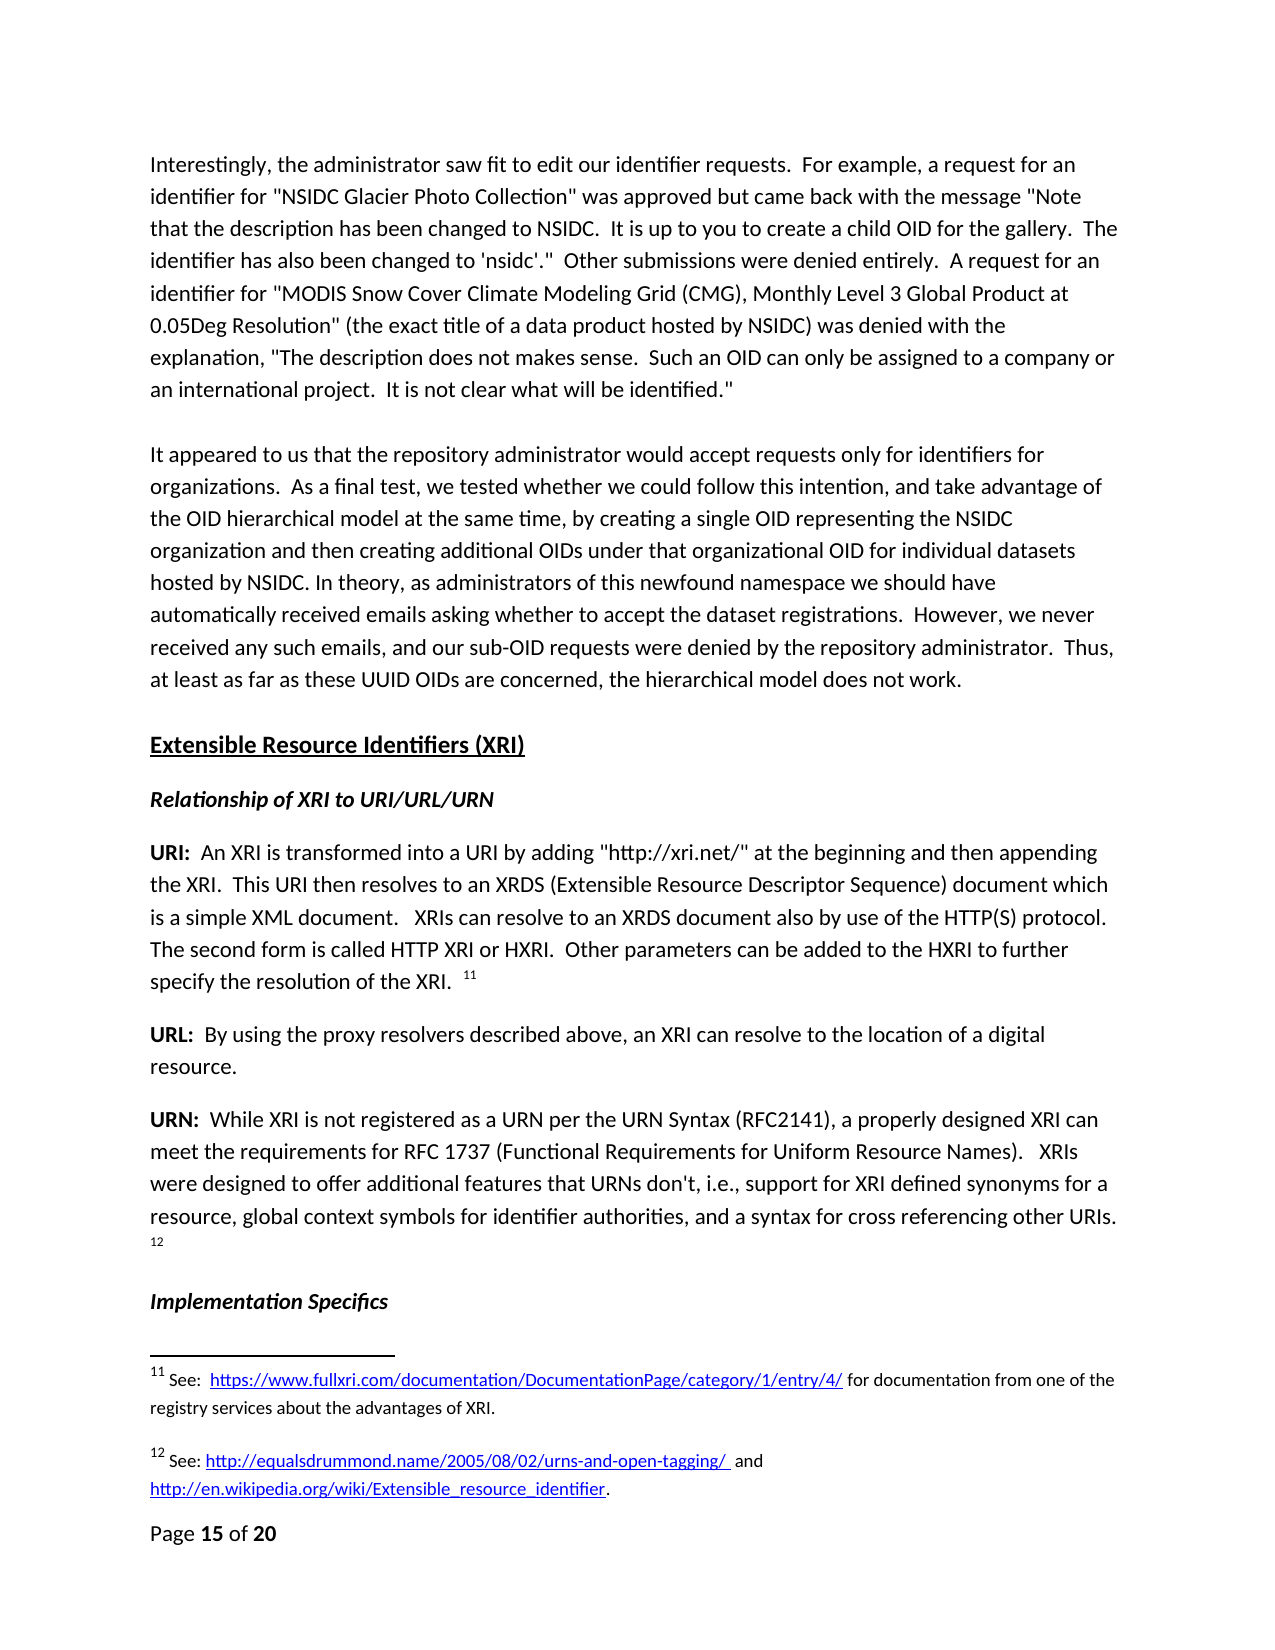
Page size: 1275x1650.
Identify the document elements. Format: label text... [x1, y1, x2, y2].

text URI: An XRI is transformed into a URI by adding "http://xri.net/" at the beginning and then appending the XRI. This URI then resolves to an XRDS (Extensible Resource Descriptor Sequence) document which is a simple XML document. XRIs can resolve to an XRDS document also by use of the HTTP(S) protocol. The second form is called HTTP XRI or HXRI. Other parameters can be added to the HXRI to further specify the resolution of the XRI. [150, 838, 1125, 995]
text Implementation Specifics [150, 1287, 1125, 1315]
text URN: While XRI is not registered as a URN per the URN Syntax (RFC2141), a properly designed XRI can meet the requirements for RFC 1737 (Functional Requirements for Uniform Resource Names). XRIs were designed to offer additional features that URNs don't, i.e., support for XRI defined synonyms for a resource, global context symbols for identifier authorities, and a syntax for cross referencing other URIs. [150, 1105, 1125, 1262]
text Relationship of XRI to URI/URL/URN [150, 785, 1125, 813]
list Interestingly, the administrator saw fit to edit our identifier requests. For example, a request for an identifier for "NSIDC Glacier Photo Collection" was approved but came back with the message "Note that the description has been changed to NSIDC. It is up to you to create a child OID for the gallery. The identifier has also been changed to 'nsidc'." Other submissions were denied entirely. A request for an identifier for "MODIS Snow Cover Climate Modeling Grid (CMG), Monthly Level 3 Global Product at 0.05Deg Resolution" (the exact title of a data product hosted by NSIDC) was denied with the explanation, "The description does not makes sense. Such an OID can only be assigned to a company or an international project. It is not clear what will be identified." [150, 150, 1125, 403]
list It appeared to us that the repository administrator would accept requests only for identifiers for organizations. As a final test, we tested whether we could follow this intention, and take advantage of the OID hierarchical model at the same time, by creating a single OID representing the NSIDC organization and then creating additional OIDs under that organizational OID for individual datasets hosted by NSIDC. In theory, as administrators of this newfound namespace we should have automatically received emails asking whether to accept the dataset registrations. However, we never received any such emails, and our sub-OID requests were denied by the repository administrator. Thus, at least as far as these UUID OIDs are concerned, the hierarchical model does not work. [150, 440, 1125, 693]
text URL: By using the proxy resolvers described above, an XRI can resolve to the location of a digital resource. [150, 1020, 1125, 1080]
list Extensible Resource Identifiers (XRI) [150, 729, 1125, 760]
